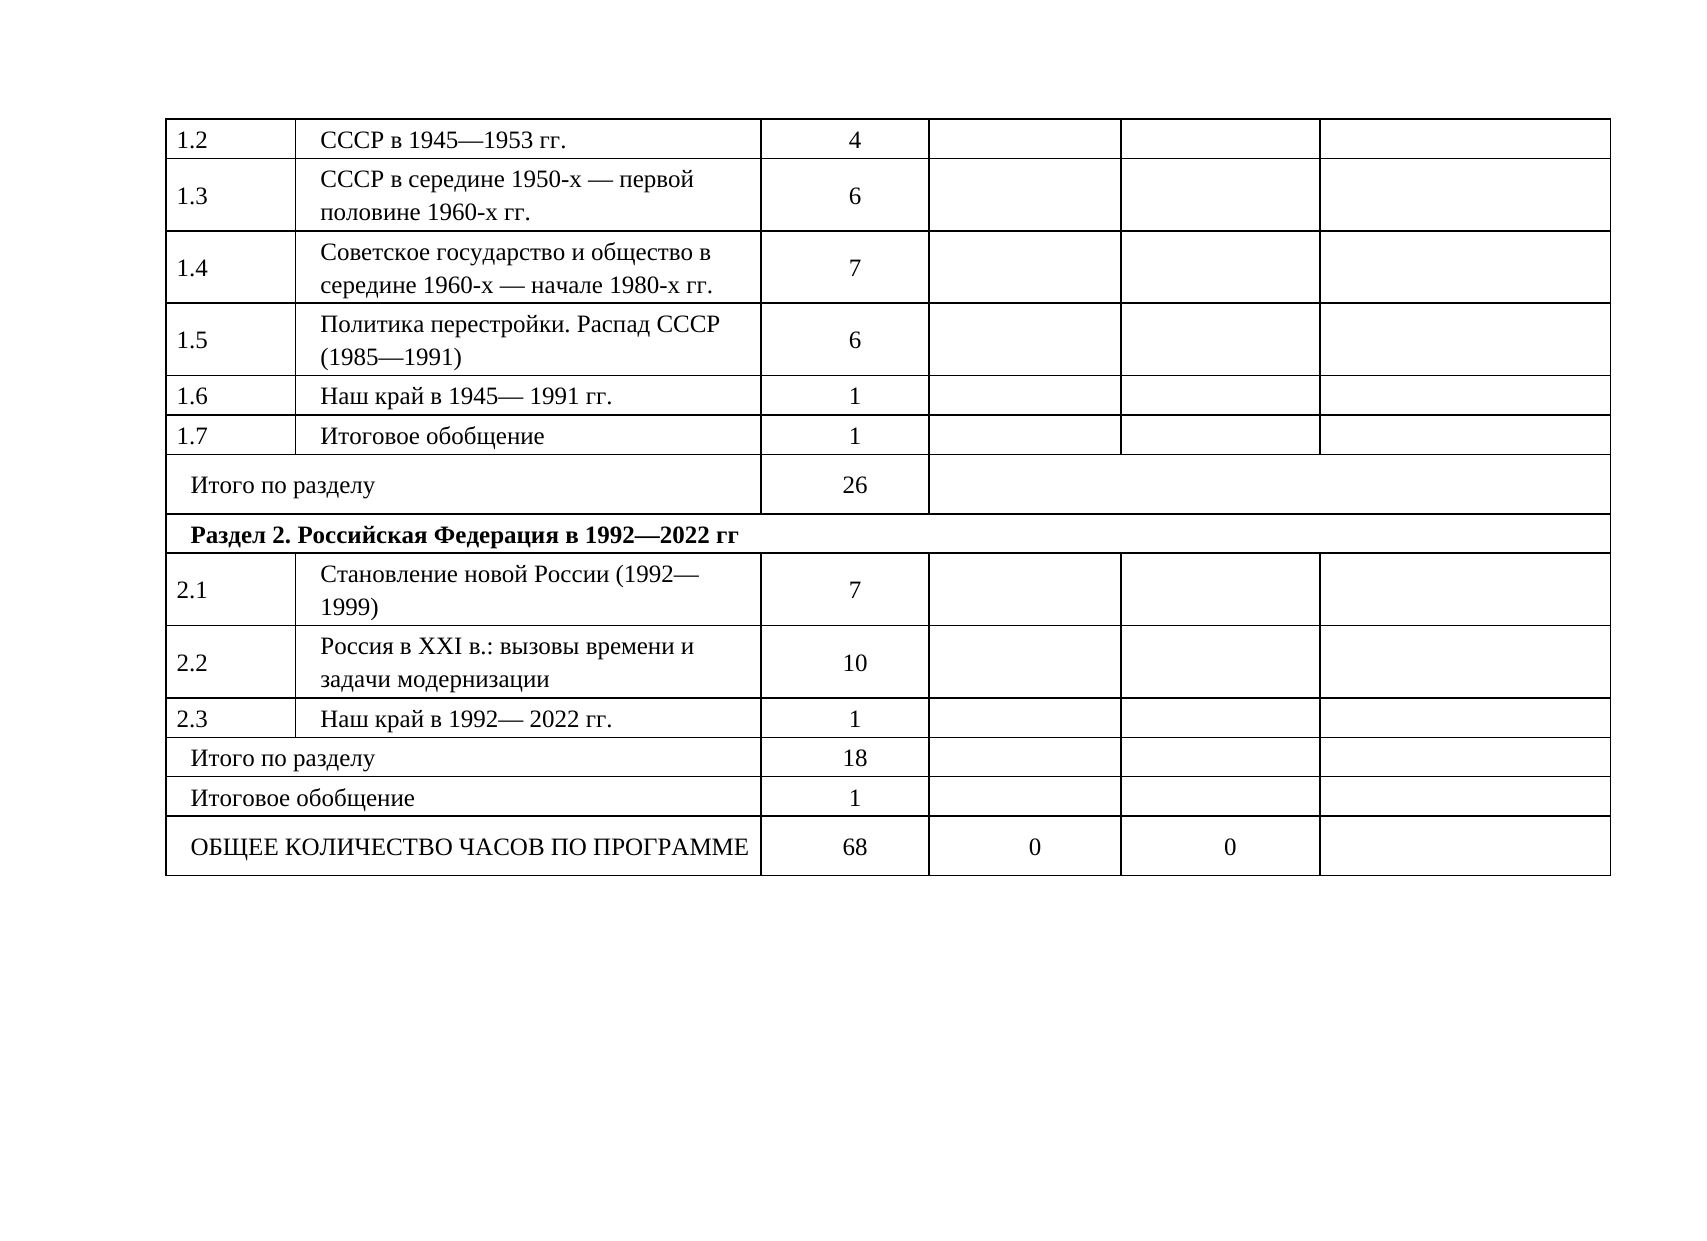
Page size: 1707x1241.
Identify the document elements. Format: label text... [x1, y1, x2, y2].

table_cell Наш край в 1945— 1991 гг. [296, 376, 760, 414]
table_cell 1 [762, 777, 928, 815]
table_cell [1321, 304, 1610, 375]
table_cell [1122, 626, 1319, 697]
table_cell Итоговое обобщение [296, 416, 760, 453]
table_cell [930, 416, 1120, 453]
table_cell 1.5 [167, 304, 295, 375]
table_cell [1122, 232, 1319, 302]
table_cell Итоговое обобщение [167, 777, 760, 815]
table_cell 1 [762, 376, 928, 414]
table_cell 0 [1122, 817, 1319, 875]
table_cell 68 [762, 817, 928, 875]
table_cell Раздел 2. Российская Федерация в 1992—2022 гг [167, 515, 1610, 552]
table_cell 2.3 [167, 699, 295, 736]
table_cell Политика перестройки. Распад СССР (1985—1991) [296, 304, 760, 375]
table_cell 1 [762, 699, 928, 736]
table_cell 7 [762, 554, 928, 625]
table_cell [1321, 699, 1610, 736]
table_cell [1122, 304, 1319, 375]
table_cell 6 [762, 304, 928, 375]
table_cell [1321, 416, 1610, 453]
table_cell 6 [762, 159, 928, 230]
table_cell [1321, 376, 1610, 414]
table_cell [930, 626, 1120, 697]
table_cell [1321, 626, 1610, 697]
table_cell Итого по разделу [167, 455, 760, 513]
table_cell [930, 304, 1120, 375]
table_cell [930, 777, 1120, 815]
table_cell [930, 159, 1120, 230]
table_cell 2.2 [167, 626, 295, 697]
table_cell Наш край в 1992— 2022 гг. [296, 699, 760, 736]
table_cell [1321, 817, 1610, 875]
table_cell 1.3 [167, 159, 295, 230]
table_cell [1122, 738, 1319, 776]
table_cell 26 [762, 455, 928, 513]
table_cell Советское государство и общество в середине 1960-х — начале 1980-х гг. [296, 232, 760, 302]
table_cell 10 [762, 626, 928, 697]
table_cell [1122, 376, 1319, 414]
table_cell [1122, 554, 1319, 625]
table_cell 7 [762, 232, 928, 302]
table_cell 4 [762, 120, 928, 157]
table_cell Россия в ХХI в.: вызовы времени и задачи модернизации [296, 626, 760, 697]
table_cell [1321, 738, 1610, 776]
table_cell [1122, 120, 1319, 157]
table_cell [1122, 777, 1319, 815]
table_cell 0 [930, 817, 1120, 875]
table_cell Становление новой России (1992—1999) [296, 554, 760, 625]
table_cell 1.4 [167, 232, 295, 302]
table_cell [930, 376, 1120, 414]
table_cell СССР в середине 1950-х — первой половине 1960-х гг. [296, 159, 760, 230]
table_cell 1.6 [167, 376, 295, 414]
table_cell [1321, 159, 1610, 230]
table_cell 1.7 [167, 416, 295, 453]
table_cell [1122, 416, 1319, 453]
table_cell [1321, 232, 1610, 302]
table_cell [1122, 699, 1319, 736]
table_cell [1321, 554, 1610, 625]
table_cell 1.2 [167, 120, 295, 157]
table_cell [930, 120, 1120, 157]
table_cell 1 [762, 416, 928, 453]
table_cell [930, 738, 1120, 776]
table_cell [1321, 777, 1610, 815]
table_cell Итого по разделу [167, 738, 760, 776]
table_cell ОБЩЕЕ КОЛИЧЕСТВО ЧАСОВ ПО ПРОГРАММЕ [167, 817, 760, 875]
table_cell СССР в 1945—1953 гг. [296, 120, 760, 157]
table_cell [930, 554, 1120, 625]
table_cell [1122, 159, 1319, 230]
table_cell [930, 232, 1120, 302]
table_cell 18 [762, 738, 928, 776]
table_cell [1321, 120, 1610, 157]
table_cell 2.1 [167, 554, 295, 625]
table_cell [930, 699, 1120, 736]
table_cell [930, 455, 1610, 513]
